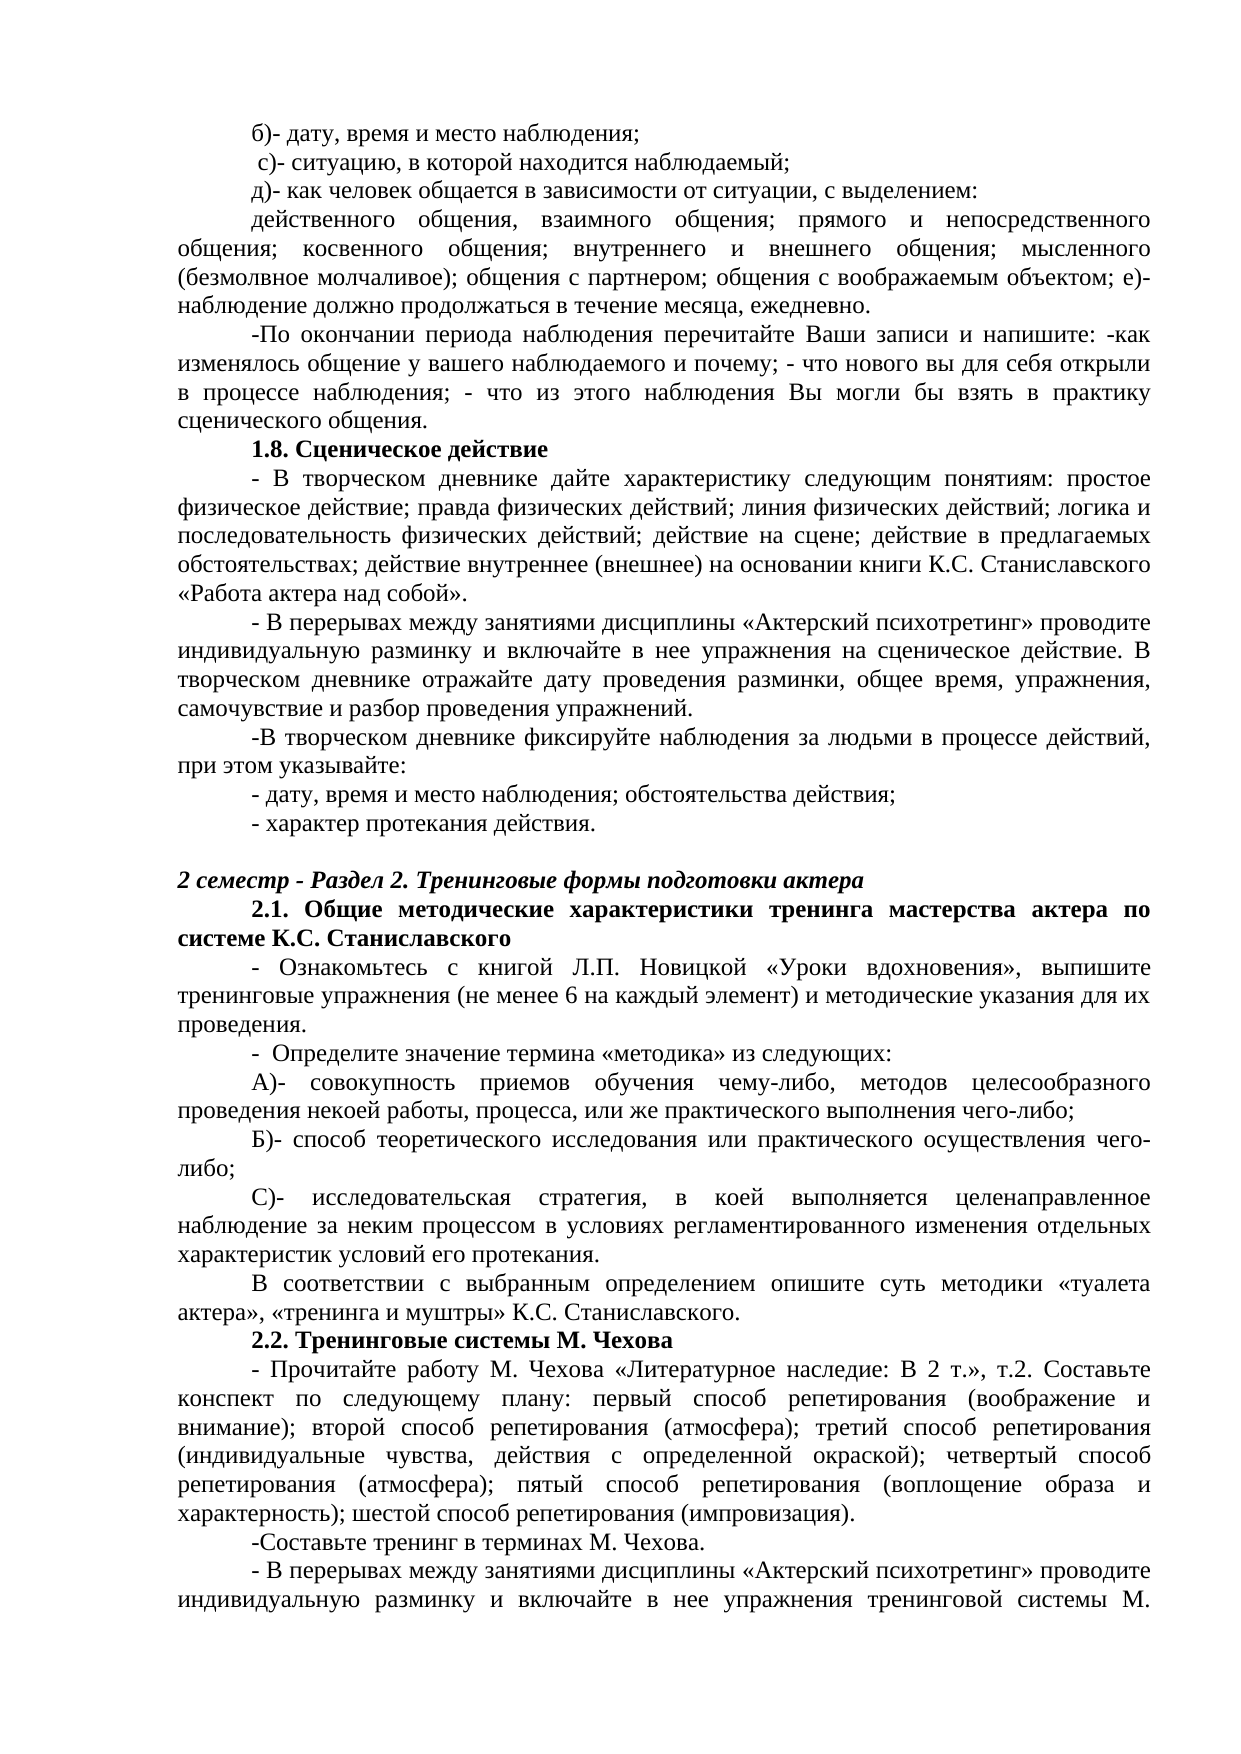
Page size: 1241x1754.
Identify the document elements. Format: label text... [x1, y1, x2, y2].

text 1.8. Сценическое действие [177, 434, 1152, 463]
text Б)- способ теоретического исследования или практического осуществления чего-либо; [177, 1124, 1152, 1182]
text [177, 1556, 1152, 1613]
text 2.2. Тренинговые системы М. Чехова [177, 1326, 1152, 1354]
text - В перерывах между занятиями дисциплины «Актерский психотретинг» проводите индивидуальную разминку и включайте в нее упражнения на сценическое действие. В творческом дневнике отражайте дату проведения разминки, общее время, упражнения, самочувствие и разбор проведения упражнений. [177, 607, 1152, 722]
text действенного общения, взаимного общения; прямого и непосредственного общения; косвенного общения; внутреннего и внешнего общения; мысленного (безмолвное молчаливое); общения с партнером; общения с воображаемым объектом; е)- наблюдение должно продолжаться в течение месяца, ежедневно. [177, 204, 1152, 319]
text с)- ситуацию, в которой находится наблюдаемый; [177, 147, 1152, 176]
text - В творческом дневнике дайте характеристику следующим понятиям: простое физическое действие; правда физических действий; линия физических действий; логика и последовательность физических действий; действие на сцене; действие в предлагаемых обстоятельствах; действие внутреннее (внешнее) на основании книги К.С. Станиславского «Работа актера над собой». [177, 463, 1152, 607]
text - дату, время и место наблюдения; обстоятельства действия; [177, 779, 1152, 808]
text - Прочитайте работу М. Чехова «Литературное наследие: В 2 т.», т.2. Составьте конспект по следующему плану: первый способ репетирования (воображение и внимание); второй способ репетирования (атмосфера); третий способ репетирования (индивидуальные чувства, действия с определенной окраской); четвертый способ репетирования (атмосфера); пятый способ репетирования (воплощение образа и характерность); шестой способ репетирования (импровизация). [177, 1354, 1152, 1527]
text 2 семестр - Раздел 2. Тренинговые формы подготовки актера [177, 866, 1152, 894]
text -Составьте тренинг в терминах М. Чехова. [177, 1527, 1152, 1556]
text - Ознакомьтесь с книгой Л.П. Новицкой «Уроки вдохновения», выпишите тренинговые упражнения (не менее 6 на каждый элемент) и методические указания для их проведения. [177, 952, 1152, 1038]
text С)- исследовательская стратегия, в коей выполняется целенаправленное наблюдение за неким процессом в условиях регламентированного изменения отдельных характеристик условий его протекания. [177, 1182, 1152, 1268]
text д)- как человек общается в зависимости от ситуации, с выделением: [177, 176, 1152, 204]
text В соответствии с выбранным определением опишите суть методики «туалета актера», «тренинга и муштры» К.С. Станиславского. [177, 1268, 1152, 1326]
text -В творческом дневнике фиксируйте наблюдения за людьми в процессе действий, при этом указывайте: [177, 722, 1152, 779]
text - характер протекания действия. [177, 808, 1152, 837]
text б)- дату, время и место наблюдения; [177, 118, 1152, 147]
text - Определите значение термина «методика» из следующих: [177, 1038, 1152, 1067]
text А)- совокупность приемов обучения чему-либо, методов целесообразного проведения некоей работы, процесса, или же практического выполнения чего-либо; [177, 1067, 1152, 1124]
text -По окончании периода наблюдения перечитайте Ваши записи и напишите: -как изменялось общение у вашего наблюдаемого и почему; - что нового вы для себя открыли в процессе наблюдения; - что из этого наблюдения Вы могли бы взять в практику сценического общения. [177, 319, 1152, 434]
text 2.1. Общие методические характеристики тренинга мастерства актера по системе К.С. Станиславского [177, 894, 1152, 952]
